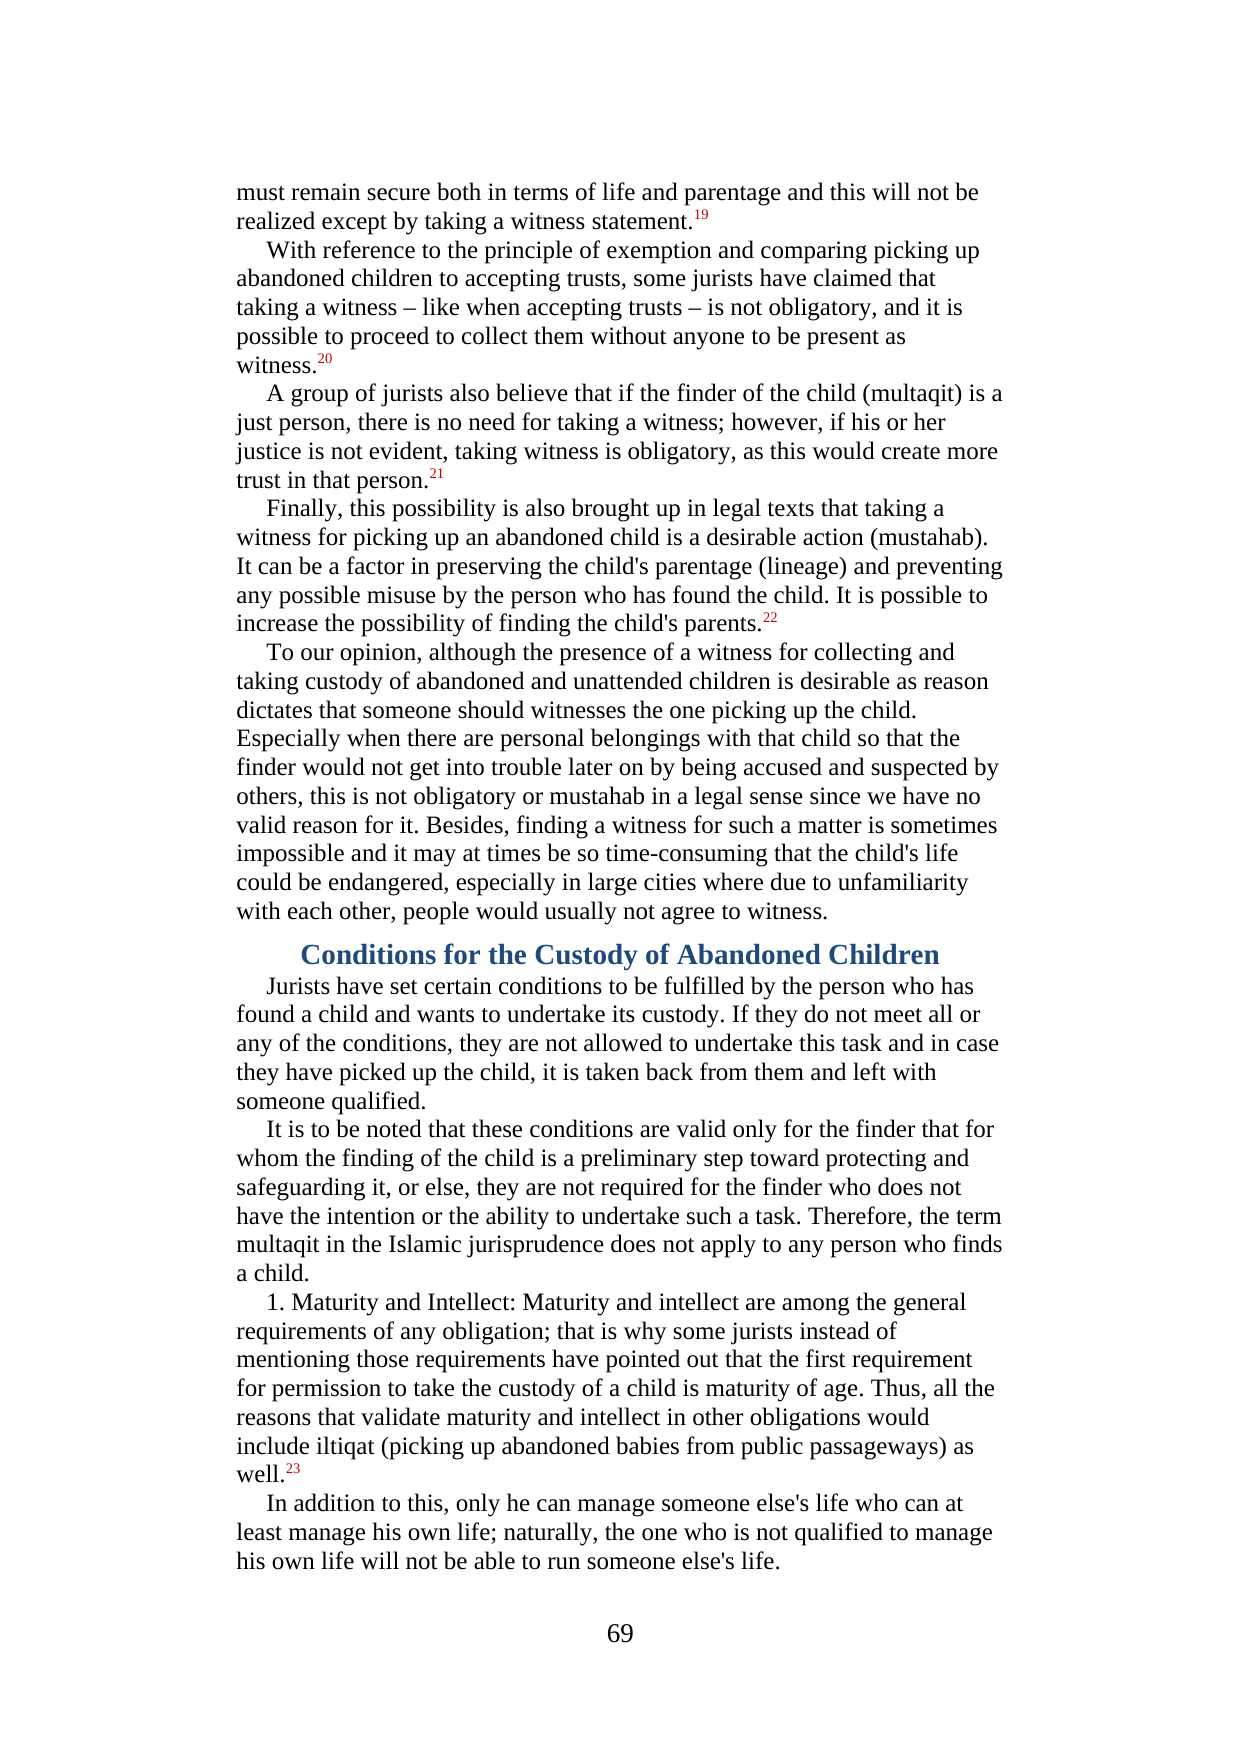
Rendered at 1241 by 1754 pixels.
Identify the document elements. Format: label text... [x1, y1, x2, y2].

text Jurists have set certain conditions to be fulfilled by the person who has found a child and wants to undertake its custody. If they do not meet all or any of the conditions, they are not allowed to undertake this task and in case they have picked up the child, it is taken back from them and left with someone qualified. [236, 971, 1004, 1114]
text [236, 177, 1004, 235]
text In addition to this, only he can manage someone else's life who can at least manage his own life; naturally, the one who is not qualified to manage his own life will not be able to run someone else's life. [236, 1488, 1004, 1574]
text With reference to the principle of exemption and comparing picking up abandoned children to accepting trusts, some jurists have claimed that taking a witness – like when accepting trusts – is not obligatory, and it is possible to proceed to collect them without anyone to be present as witness.20 [236, 235, 1004, 378]
subtitle Conditions for the Custody of Abandoned Children [236, 937, 1004, 971]
text To our opinion, although the presence of a witness for collecting and taking custody of abandoned and unattended children is desirable as reason dictates that someone should witnesses the one picking up the child. Especially when there are personal belongings with that child so that the finder would not get into trouble later on by being accused and suspected by others, this is not obligatory or mustahab in a legal sense since we have no valid reason for it. Besides, finding a witness for such a matter is sometimes impossible and it may at times be so time-consuming that the child's life could be endangered, especially in large cities where due to unfamiliarity with each other, people would usually not agree to witness. [236, 637, 1004, 925]
text It is to be noted that these conditions are valid only for the finder that for whom the finding of the child is a preliminary step toward protecting and safeguarding it, or else, they are not required for the finder who does not have the intention or the ability to undertake such a task. Therefore, the term multaqit in the Islamic jurisprudence does not apply to any person who finds a child. [236, 1114, 1004, 1287]
text Finally, this possibility is also brought up in legal texts that taking a witness for picking up an abandoned child is a desirable action (mustahab). It can be a factor in preserving the child's parentage (lineage) and preventing any possible misuse by the person who has found the child. It is possible to increase the possibility of finding the child's parents.22 [236, 493, 1004, 637]
text 1. Maturity and Intellect: Maturity and intellect are among the general requirements of any obligation; that is why some jurists instead of mentioning those requirements have pointed out that the first requirement for permission to take the custody of a child is maturity of age. Thus, all the reasons that validate maturity and intellect in other obligations would include iltiqat (picking up abandoned babies from public passageways) as well.23 [236, 1287, 1004, 1488]
text A group of jurists also believe that if the finder of the child (multaqit) is a just person, there is no need for taking a witness; however, if his or her justice is not evident, taking witness is obligatory, as this would create more trust in that person.21 [236, 378, 1004, 493]
